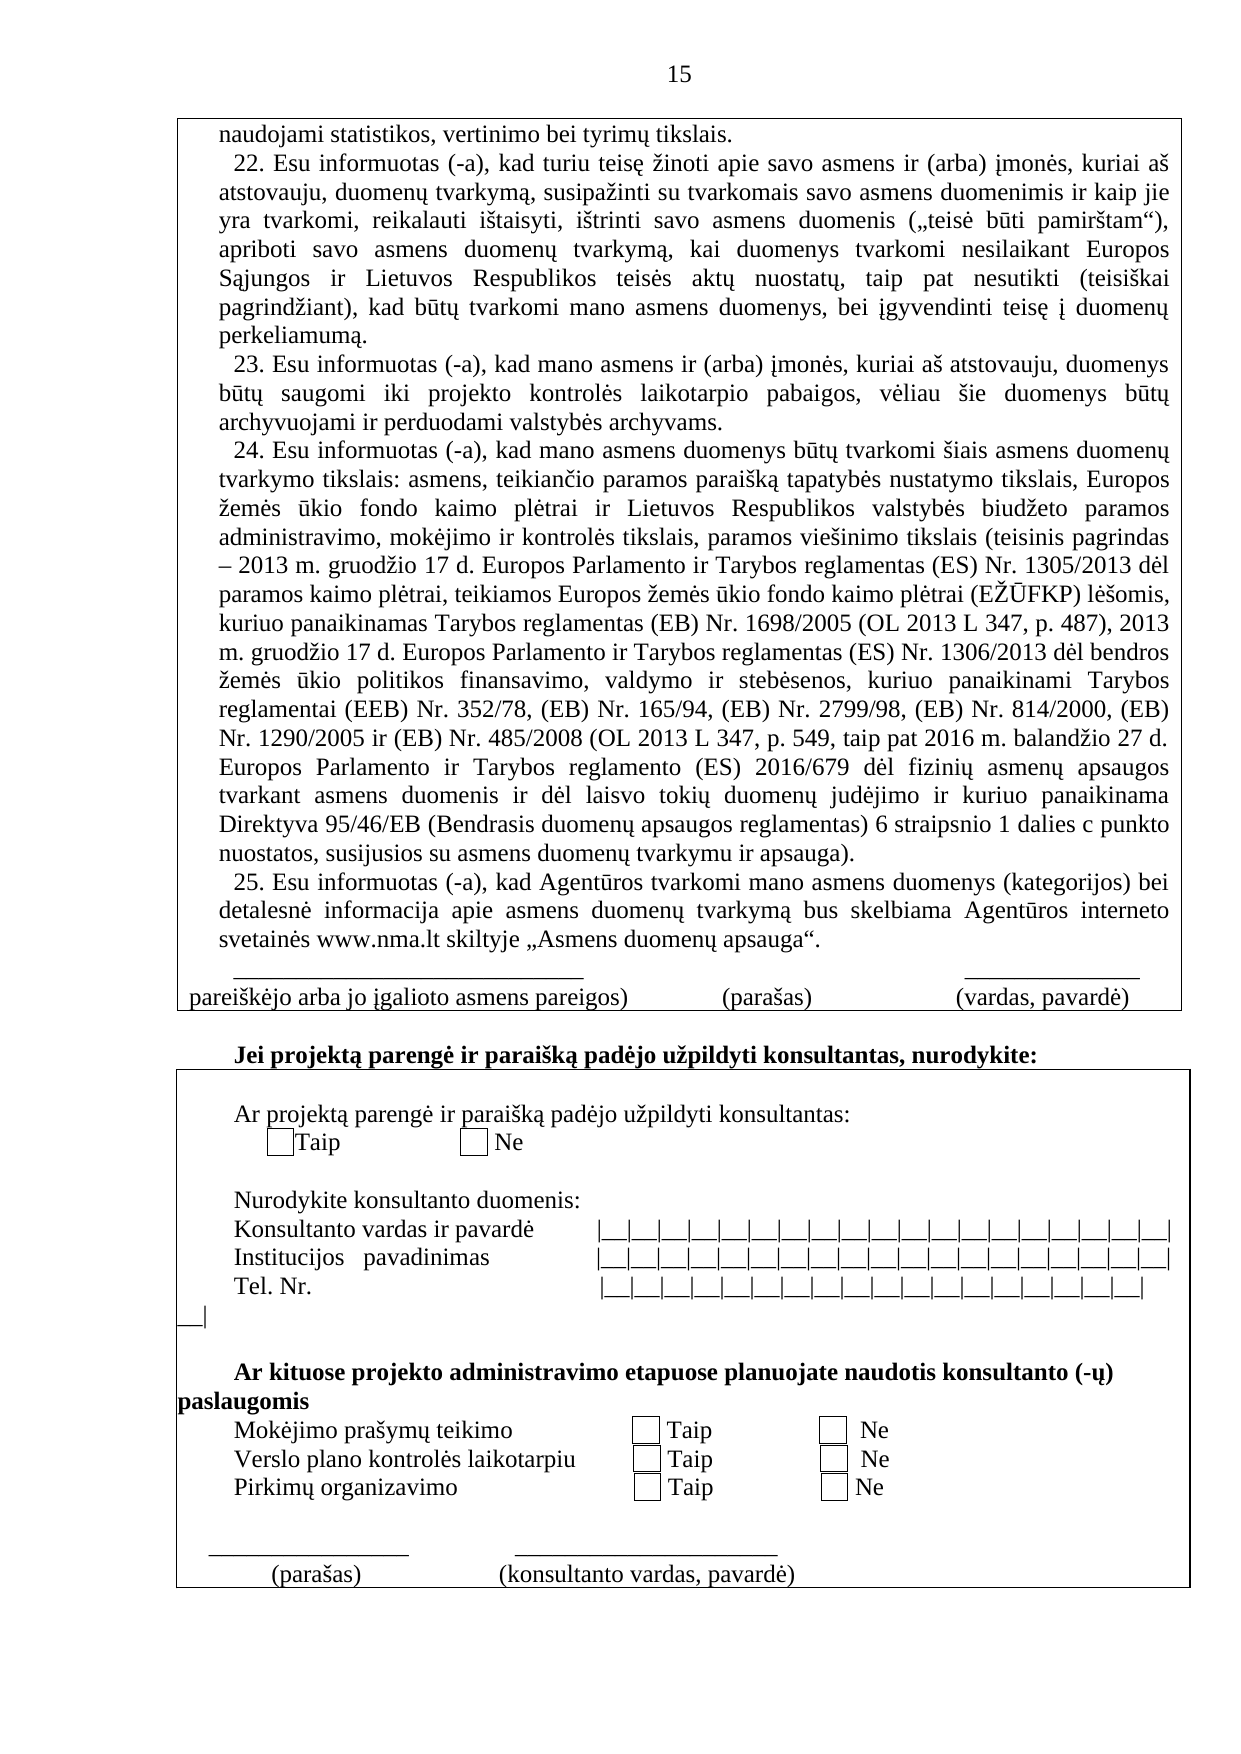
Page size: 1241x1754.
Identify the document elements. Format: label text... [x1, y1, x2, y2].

text Verslo plano kontrolės laikotarpiu Taip Ne [177, 1444, 1181, 1472]
text ________________ _____________________ [177, 1530, 1181, 1558]
text Tel. Nr. |__|__|__|__|__|__|__|__|__|__|__|__|__|__|__|__|__|__|__| [177, 1271, 1181, 1329]
text Konsultanto vardas ir pavardė |__|__|__|__|__|__|__|__|__|__|__|__|__|__|__|__|__|__|__| [177, 1214, 1181, 1242]
text Pirkimų organizavimo Taip Ne [177, 1472, 1181, 1501]
text (parašas) (konsultanto vardas, pavardė) [177, 1558, 1189, 1587]
text Jei projektą parengė ir paraišką padėjo užpildyti konsultantas, nurodykite: [177, 1040, 1181, 1069]
text Ar projektą parengė ir paraišką padėjo užpildyti konsultantas: [177, 1099, 1181, 1127]
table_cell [178, 119, 1181, 1010]
text Mokėjimo prašymų teikimo Taip Ne [177, 1415, 1181, 1444]
text Nurodykite konsultanto duomenis: [177, 1185, 1181, 1214]
text Ar kituose projekto administravimo etapuose planuojate naudotis konsultanto (-ų) paslaugomis [177, 1357, 1181, 1415]
text Institucijos pavadinimas |__|__|__|__|__|__|__|__|__|__|__|__|__|__|__|__|__|__|__| [177, 1242, 1181, 1271]
text Taip Ne [177, 1127, 1181, 1156]
